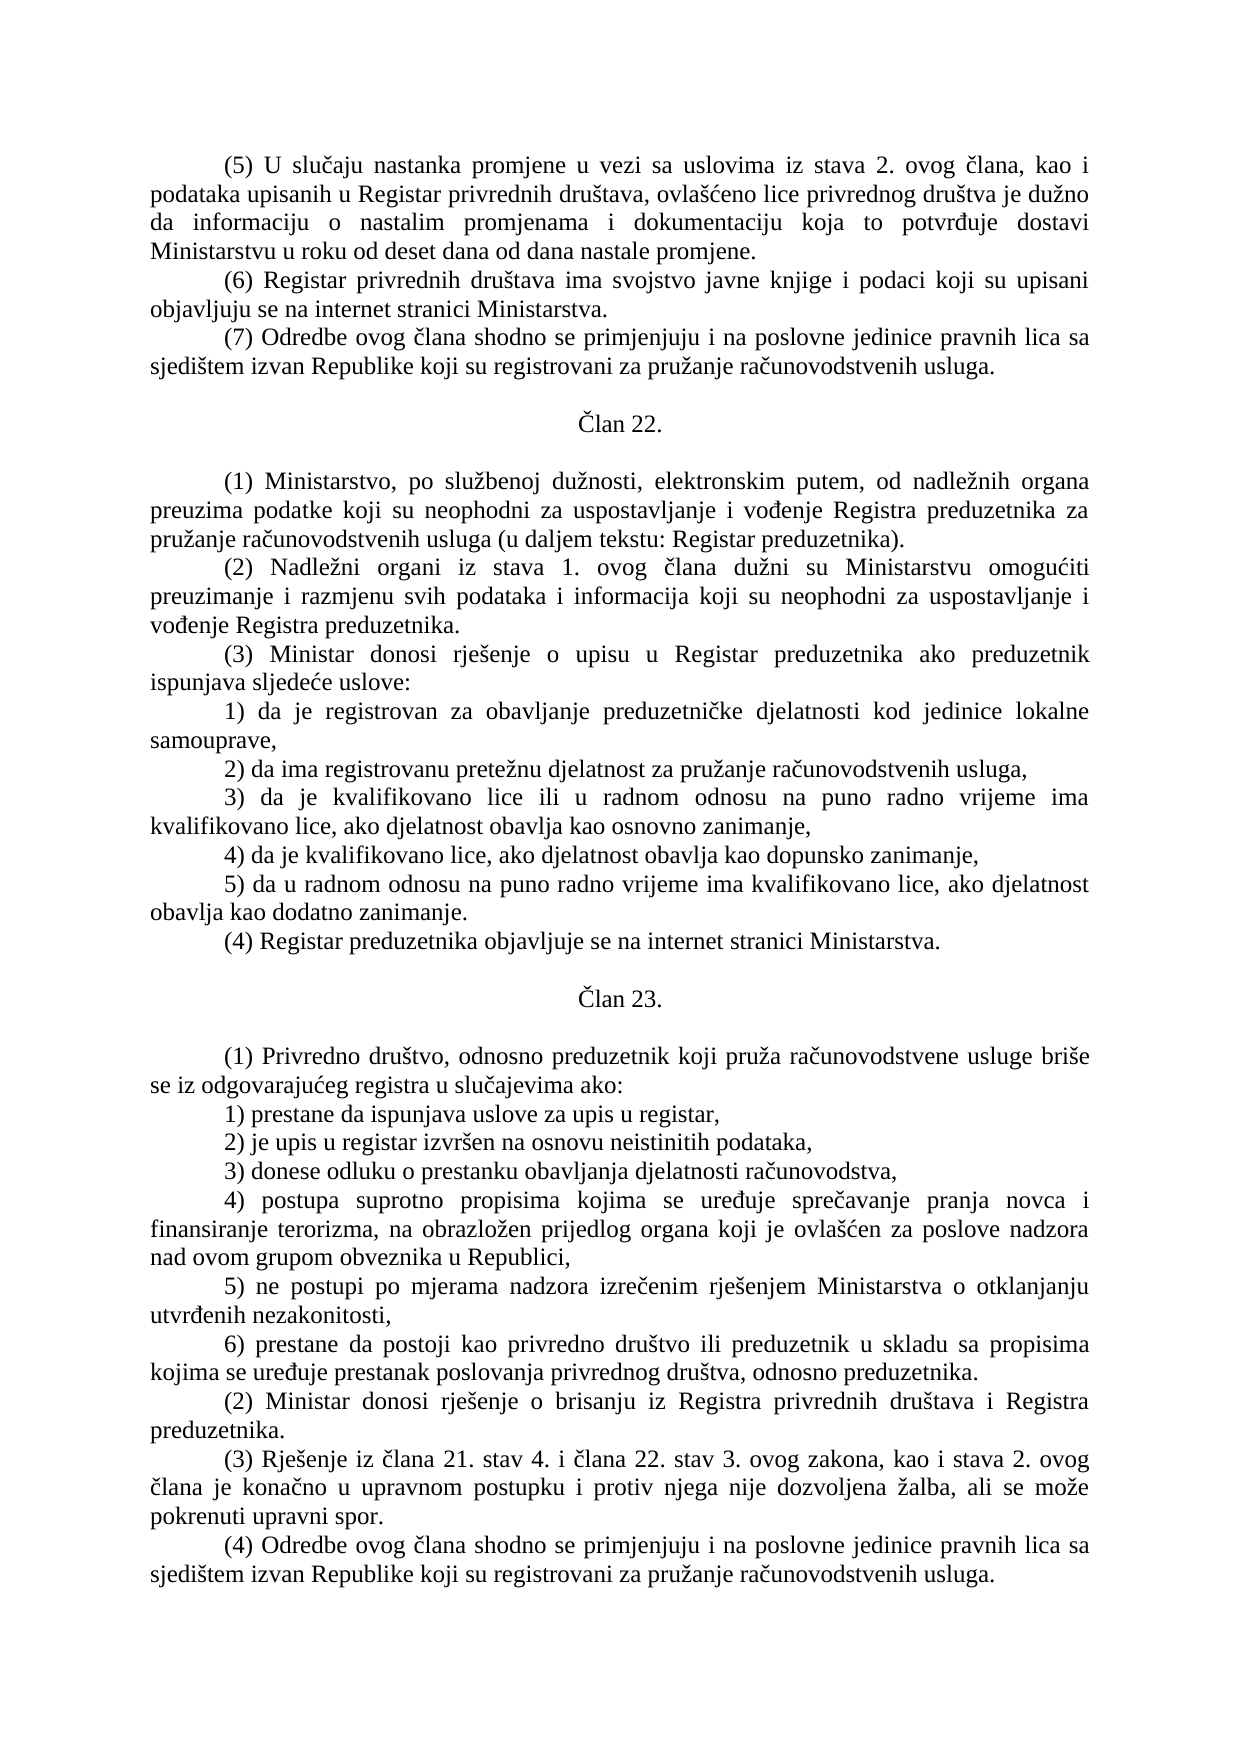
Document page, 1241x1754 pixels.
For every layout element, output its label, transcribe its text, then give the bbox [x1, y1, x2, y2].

text 6) prestane da postoji kao privredno društvo ili preduzetnik u skladu sa propisima kojima se uređuje prestanak poslovanja privrednog društva, odnosno preduzetnika. [150, 1329, 1090, 1386]
text 3) da je kvalifikovano lice ili u radnom odnosu na puno radno vrijeme ima kvalifikovano lice, ako djelatnost obavlja kao osnovno zanimanje, [150, 782, 1090, 840]
text 3) donese odluku o prestanku obavljanja djelatnosti računovodstva, [150, 1156, 1090, 1185]
text Član 23. [150, 984, 1090, 1012]
text (1) Ministarstvo, po službenoj dužnosti, elektronskim putem, od nadležnih organa preuzima podatke koji su neophodni za uspostavljanje i vođenje Registra preduzetnika za pružanje računovodstvenih usluga (u daljem tekstu: Registar preduzetnika). [150, 466, 1090, 552]
text (5) U slučaju nastanka promjene u vezi sa uslovima iz stava 2. ovog člana, kao i podataka upisanih u Registar privrednih društava, ovlašćeno lice privrednog društva je dužno da informaciju o nastalim promjenama i dokumentaciju koja to potvrđuje dostavi Ministarstvu u roku od deset dana od dana nastale promjene. [150, 150, 1090, 265]
text Član 22. [150, 409, 1090, 437]
text (3) Ministar donosi rješenje o upisu u Registar preduzetnika ako preduzetnik ispunjava sljedeće uslove: [150, 639, 1090, 696]
text (4) Odredbe ovog člana shodno se primjenjuju i na poslovne jedinice pravnih lica sa sjedištem izvan Republike koji su registrovani za pružanje računovodstvenih usluga. [150, 1530, 1090, 1587]
text (1) Privredno društvo, odnosno preduzetnik koji pruža računovodstvene usluge briše se iz odgovarajućeg registra u slučajevima ako: [150, 1041, 1090, 1099]
text (2) Nadležni organi iz stava 1. ovog člana dužni su Ministarstvu omogućiti preuzimanje i razmjenu svih podataka i informacija koji su neophodni za uspostavljanje i vođenje Registra preduzetnika. [150, 552, 1090, 639]
text 4) postupa suprotno propisima kojima se uređuje sprečavanje pranja novca i finansiranje terorizma, na obrazložen prijedlog organa koji je ovlašćen za poslove nadzora nad ovom grupom obveznika u Republici, [150, 1185, 1090, 1271]
text 5) da u radnom odnosu na puno radno vrijeme ima kvalifikovano lice, ako djelatnost obavlja kao dodatno zanimanje. [150, 869, 1090, 926]
text (3) Rješenje iz člana 21. stav 4. i člana 22. stav 3. ovog zakona, kao i stava 2. ovog člana je konačno u upravnom postupku i protiv njega nije dozvoljena žalba, ali se može pokrenuti upravni spor. [150, 1444, 1090, 1530]
text (4) Registar preduzetnika objavljuje se na internet stranici Ministarstva. [150, 926, 1090, 955]
text (7) Odredbe ovog člana shodno se primjenjuju i na poslovne jedinice pravnih lica sa sjedištem izvan Republike koji su registrovani za pružanje računovodstvenih usluga. [150, 322, 1090, 380]
text 5) ne postupi po mjerama nadzora izrečenim rješenjem Ministarstva o otklanjanju utvrđenih nezakonitosti, [150, 1271, 1090, 1329]
text 4) da je kvalifikovano lice, ako djelatnost obavlja kao dopunsko zanimanje, [150, 840, 1090, 869]
text 2) da ima registrovanu pretežnu djelatnost za pružanje računovodstvenih usluga, [150, 754, 1090, 782]
text 2) je upis u registar izvršen na osnovu neistinitih podataka, [150, 1127, 1090, 1156]
text (6) Registar privrednih društava ima svojstvo javne knjige i podaci koji su upisani objavljuju se na internet stranici Ministarstva. [150, 265, 1090, 322]
text 1) da je registrovan za obavljanje preduzetničke djelatnosti kod jedinice lokalne samouprave, [150, 696, 1090, 754]
text (2) Ministar donosi rješenje o brisanju iz Registra privrednih društava i Registra preduzetnika. [150, 1386, 1090, 1444]
text 1) prestane da ispunjava uslove za upis u registar, [150, 1099, 1090, 1127]
